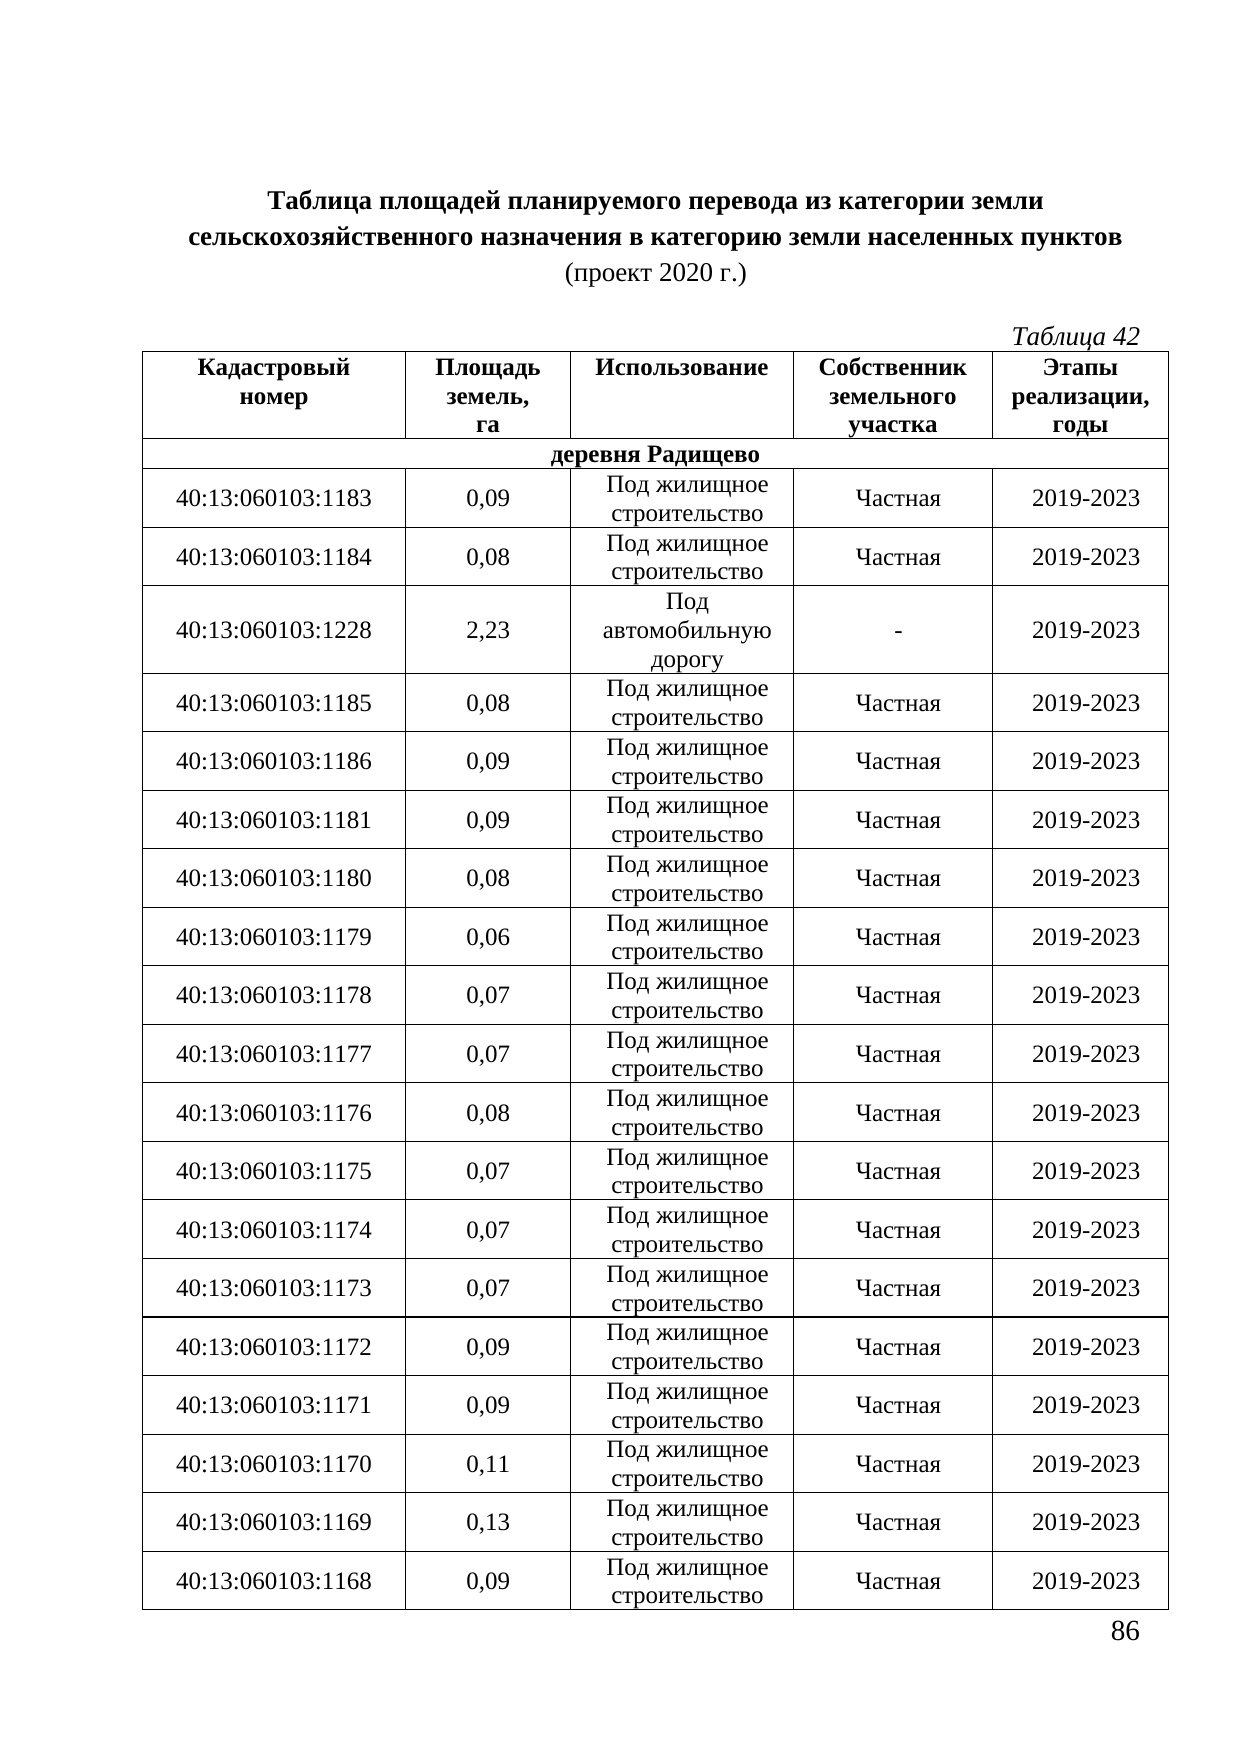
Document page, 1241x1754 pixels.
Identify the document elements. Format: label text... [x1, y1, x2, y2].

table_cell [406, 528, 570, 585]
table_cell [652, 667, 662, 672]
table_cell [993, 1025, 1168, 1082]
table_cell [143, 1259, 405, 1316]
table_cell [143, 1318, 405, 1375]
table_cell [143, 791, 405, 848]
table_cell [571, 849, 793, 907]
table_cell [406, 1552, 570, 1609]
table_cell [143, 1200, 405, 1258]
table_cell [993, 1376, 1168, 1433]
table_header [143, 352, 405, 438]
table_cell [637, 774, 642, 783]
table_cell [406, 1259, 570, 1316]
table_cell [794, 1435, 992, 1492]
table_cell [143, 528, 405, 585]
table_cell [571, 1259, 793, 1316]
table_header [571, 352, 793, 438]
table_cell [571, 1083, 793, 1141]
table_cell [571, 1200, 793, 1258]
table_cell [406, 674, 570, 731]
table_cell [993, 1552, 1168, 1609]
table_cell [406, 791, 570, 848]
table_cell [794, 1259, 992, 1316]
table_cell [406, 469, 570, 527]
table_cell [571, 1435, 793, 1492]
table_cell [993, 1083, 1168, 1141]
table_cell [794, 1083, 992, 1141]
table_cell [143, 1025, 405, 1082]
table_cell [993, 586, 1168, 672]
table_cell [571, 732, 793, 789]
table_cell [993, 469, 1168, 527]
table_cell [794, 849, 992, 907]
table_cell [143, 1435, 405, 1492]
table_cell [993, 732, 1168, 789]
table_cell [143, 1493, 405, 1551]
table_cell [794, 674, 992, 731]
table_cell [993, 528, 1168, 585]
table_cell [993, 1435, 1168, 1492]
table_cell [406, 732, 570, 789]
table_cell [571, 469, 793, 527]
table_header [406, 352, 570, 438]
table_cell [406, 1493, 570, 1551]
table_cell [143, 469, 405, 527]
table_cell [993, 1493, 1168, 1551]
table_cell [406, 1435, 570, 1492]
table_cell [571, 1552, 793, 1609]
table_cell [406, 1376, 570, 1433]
text Таблица 42 [171, 320, 1140, 351]
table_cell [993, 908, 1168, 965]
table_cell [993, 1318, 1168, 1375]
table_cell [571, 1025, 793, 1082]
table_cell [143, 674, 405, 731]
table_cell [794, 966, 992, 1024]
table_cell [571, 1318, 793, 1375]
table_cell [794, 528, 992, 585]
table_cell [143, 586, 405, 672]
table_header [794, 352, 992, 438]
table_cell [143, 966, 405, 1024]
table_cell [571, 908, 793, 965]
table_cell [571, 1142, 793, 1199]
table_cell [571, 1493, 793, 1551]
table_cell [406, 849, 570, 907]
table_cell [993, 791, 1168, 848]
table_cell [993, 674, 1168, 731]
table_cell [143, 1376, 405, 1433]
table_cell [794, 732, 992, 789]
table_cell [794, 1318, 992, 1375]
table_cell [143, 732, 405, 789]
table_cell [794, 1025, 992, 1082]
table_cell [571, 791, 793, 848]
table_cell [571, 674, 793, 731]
text Таблица площадей планируемого перевода из категории земли сельскохозяйственного назначения в категорию земли населенных пунктов [171, 184, 1140, 251]
text (проект 2020 г.) [171, 256, 1140, 287]
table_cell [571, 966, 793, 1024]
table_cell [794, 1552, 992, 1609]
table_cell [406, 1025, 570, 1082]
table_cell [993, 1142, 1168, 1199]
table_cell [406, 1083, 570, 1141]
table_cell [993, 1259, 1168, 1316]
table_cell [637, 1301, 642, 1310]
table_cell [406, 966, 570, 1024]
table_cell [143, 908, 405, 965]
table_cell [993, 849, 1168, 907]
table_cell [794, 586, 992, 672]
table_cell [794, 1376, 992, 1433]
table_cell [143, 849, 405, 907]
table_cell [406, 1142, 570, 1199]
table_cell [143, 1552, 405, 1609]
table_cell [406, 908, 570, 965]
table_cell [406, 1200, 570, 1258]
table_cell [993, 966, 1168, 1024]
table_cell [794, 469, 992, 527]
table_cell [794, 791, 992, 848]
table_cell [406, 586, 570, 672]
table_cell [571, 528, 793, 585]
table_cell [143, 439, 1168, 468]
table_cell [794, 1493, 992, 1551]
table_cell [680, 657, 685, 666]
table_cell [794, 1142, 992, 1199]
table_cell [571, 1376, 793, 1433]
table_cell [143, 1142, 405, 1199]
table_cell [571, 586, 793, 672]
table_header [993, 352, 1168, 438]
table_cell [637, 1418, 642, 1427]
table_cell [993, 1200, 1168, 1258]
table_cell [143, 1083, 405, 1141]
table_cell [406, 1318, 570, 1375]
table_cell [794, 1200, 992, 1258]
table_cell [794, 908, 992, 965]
